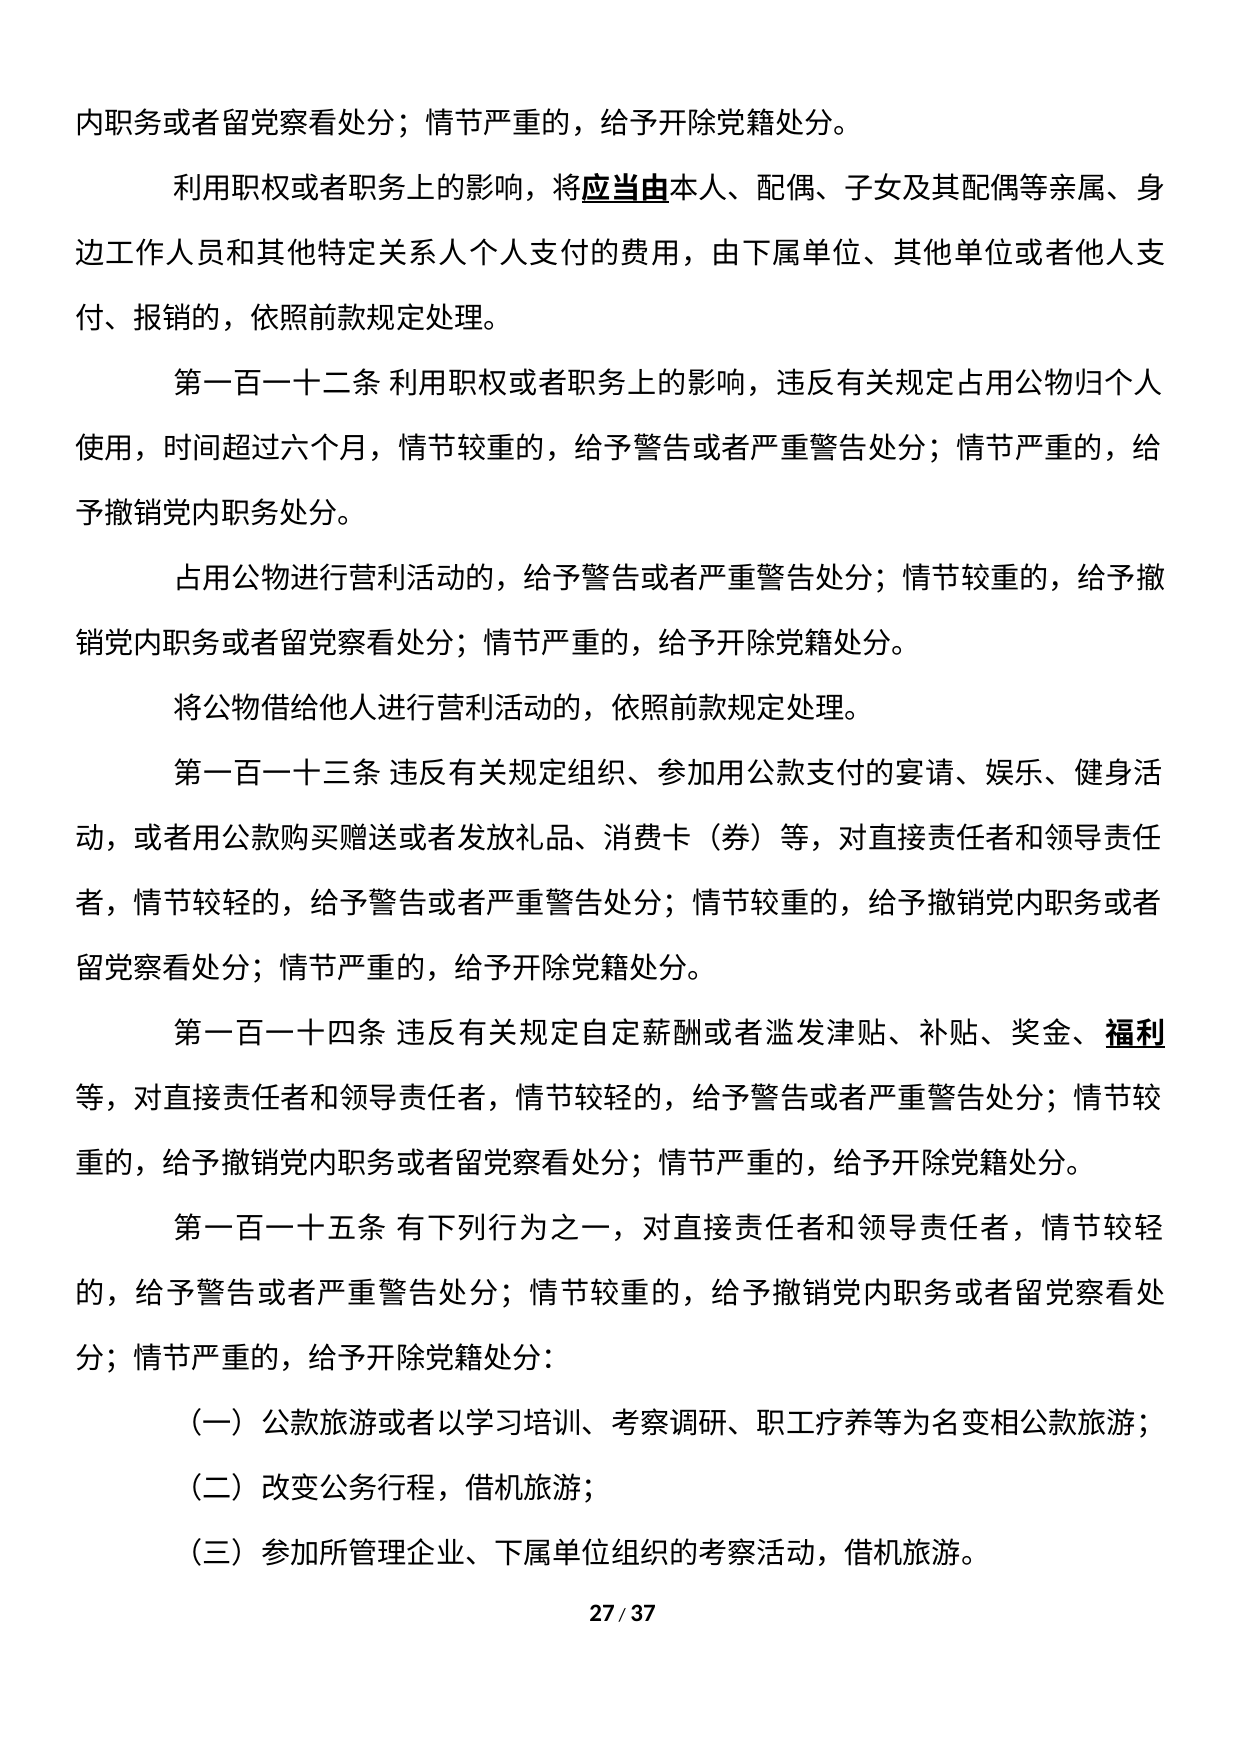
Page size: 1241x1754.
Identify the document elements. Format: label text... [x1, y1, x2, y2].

text 第一百一十五条 有下列行为之一，对直接责任者和领导责任者，情节较轻的，给予警告或者严重警告处分；情节较重的，给予撤销党内职务或者留党察看处分；情节严重的，给予开除党籍处分： [75, 1193, 1165, 1388]
text （二）改变公务行程，借机旅游； [75, 1453, 1165, 1518]
text （三）参加所管理企业、下属单位组织的考察活动，借机旅游。 [75, 1518, 1165, 1583]
text 第一百一十三条 违反有关规定组织、参加用公款支付的宴请、娱乐、健身活动，或者用公款购买赠送或者发放礼品、消费卡（券）等，对直接责任者和领导责任者，情节较轻的，给予警告或者严重警告处分；情节较重的，给予撤销党内职务或者留党察看处分；情节严重的，给予开除党籍处分。 [75, 738, 1165, 998]
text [75, 88, 1165, 153]
text （一）公款旅游或者以学习培训、考察调研、职工疗养等为名变相公款旅游； [75, 1388, 1165, 1453]
text 第一百一十四条 违反有关规定自定薪酬或者滥发津贴、补贴、奖金、福利等，对直接责任者和领导责任者，情节较轻的，给予警告或者严重警告处分；情节较重的，给予撤销党内职务或者留党察看处分；情节严重的，给予开除党籍处分。 [75, 998, 1165, 1193]
text 第一百一十二条 利用职权或者职务上的影响，违反有关规定占用公物归个人使用，时间超过六个月，情节较重的，给予警告或者严重警告处分；情节严重的，给予撤销党内职务处分。 [75, 348, 1165, 543]
text 占用公物进行营利活动的，给予警告或者严重警告处分；情节较重的，给予撤销党内职务或者留党察看处分；情节严重的，给予开除党籍处分。 [75, 543, 1165, 673]
text 利用职权或者职务上的影响，将应当由本人、配偶、子女及其配偶等亲属、身边工作人员和其他特定关系人个人支付的费用，由下属单位、其他单位或者他人支付、报销的，依照前款规定处理。 [75, 153, 1165, 348]
text 将公物借给他人进行营利活动的，依照前款规定处理。 [75, 673, 1165, 738]
